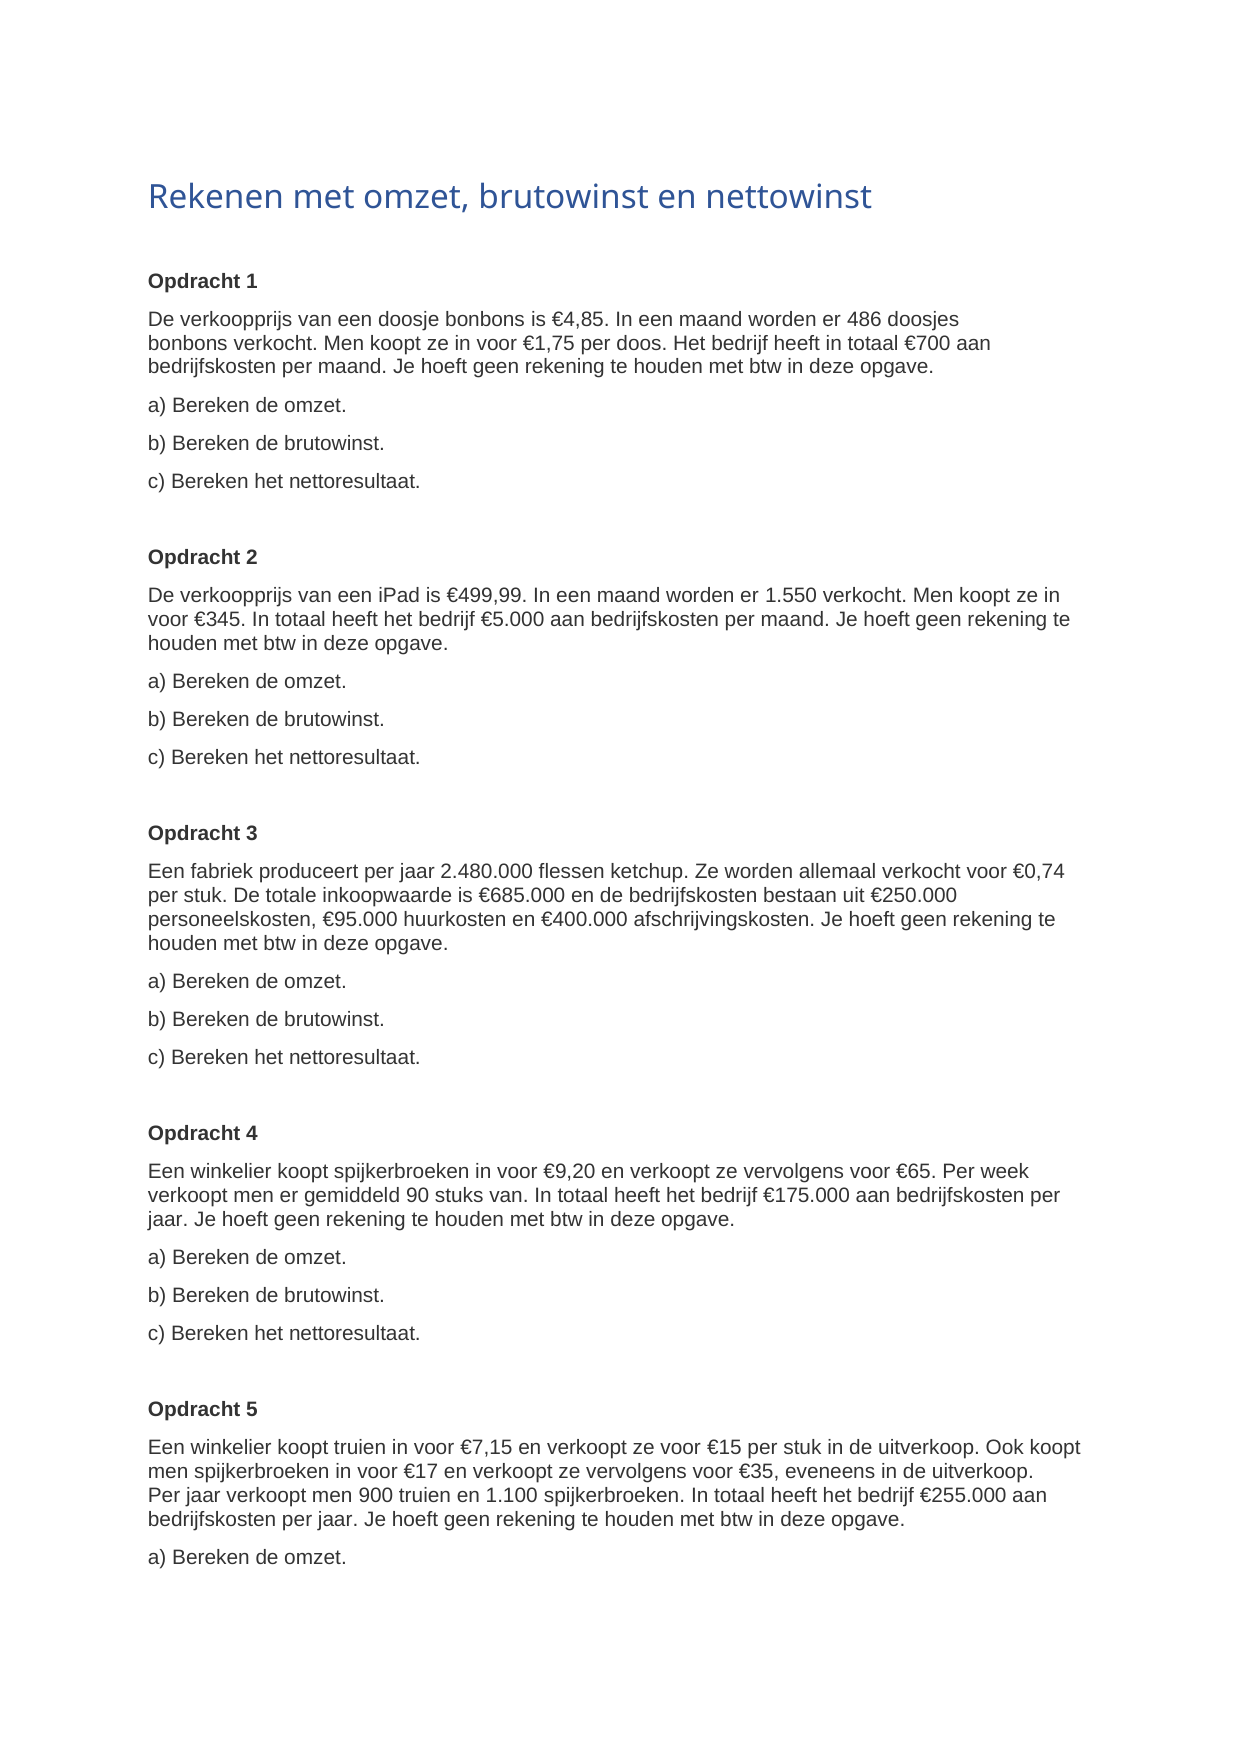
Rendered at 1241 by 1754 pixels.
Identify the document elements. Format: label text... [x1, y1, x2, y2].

text Een winkelier koopt truien in voor €7,15 en verkoopt ze voor €15 per stuk in de uitverkoop. Ook koopt men spijkerbroeken in voor €17 en verkoopt ze vervolgens voor €35, eveneens in de uitverkoop. Per jaar verkoopt men 900 truien en 1.100 spijkerbroeken. In totaal heeft het bedrijf €255.000 aan bedrijfskosten per jaar. Je hoeft geen rekening te houden met btw in deze opgave. [148, 1434, 1093, 1530]
text a) Bereken de omzet. [148, 968, 1093, 992]
text a) Bereken de omzet. [148, 1544, 1093, 1568]
text Opdracht 4 [148, 1121, 1093, 1144]
text b) Bereken de brutowinst. [148, 1282, 1093, 1306]
text c) Bereken het nettoresultaat. [148, 468, 1093, 492]
text a) Bereken de omzet. [148, 1244, 1093, 1268]
text Opdracht 2 [148, 544, 1093, 568]
text Opdracht 5 [148, 1397, 1093, 1421]
text Een winkelier koopt spijkerbroeken in voor €9,20 en verkoopt ze vervolgens voor €65. Per week verkoopt men er gemiddeld 90 stuks van. In totaal heeft het bedrijf €175.000 aan bedrijfskosten per jaar. Je hoeft geen rekening te houden met btw in deze opgave. [148, 1158, 1093, 1230]
subtitle Rekenen met omzet, brutowinst en nettowinst [148, 173, 1093, 218]
text a) Bereken de omzet. [148, 668, 1093, 692]
text Opdracht 3 [148, 821, 1093, 844]
text c) Bereken het nettoresultaat. [148, 1044, 1093, 1068]
text b) Bereken de brutowinst. [148, 706, 1093, 730]
text a) Bereken de omzet. [148, 392, 1093, 416]
text De verkoopprijs van een doosje bonbons is €4,85. In een maand worden er 486 doosjes bonbons verkocht. Men koopt ze in voor €1,75 per doos. Het bedrijf heeft in totaal €700 aan bedrijfskosten per maand. Je hoeft geen rekening te houden met btw in deze opgave. [148, 306, 1093, 378]
text Opdracht 1 [148, 268, 1093, 292]
text b) Bereken de brutowinst. [148, 1006, 1093, 1030]
text Een fabriek produceert per jaar 2.480.000 flessen ketchup. Ze worden allemaal verkocht voor €0,74 per stuk. De totale inkoopwaarde is €685.000 en de bedrijfskosten bestaan uit €250.000 personeelskosten, €95.000 huurkosten en €400.000 afschrijvingskosten. Je hoeft geen rekening te houden met btw in deze opgave. [148, 858, 1093, 954]
text c) Bereken het nettoresultaat. [148, 744, 1093, 768]
text b) Bereken de brutowinst. [148, 430, 1093, 454]
text De verkoopprijs van een iPad is €499,99. In een maand worden er 1.550 verkocht. Men koopt ze in voor €345. In totaal heeft het bedrijf €5.000 aan bedrijfskosten per maand. Je hoeft geen rekening te houden met btw in deze opgave. [148, 582, 1093, 654]
text c) Bereken het nettoresultaat. [148, 1321, 1093, 1344]
